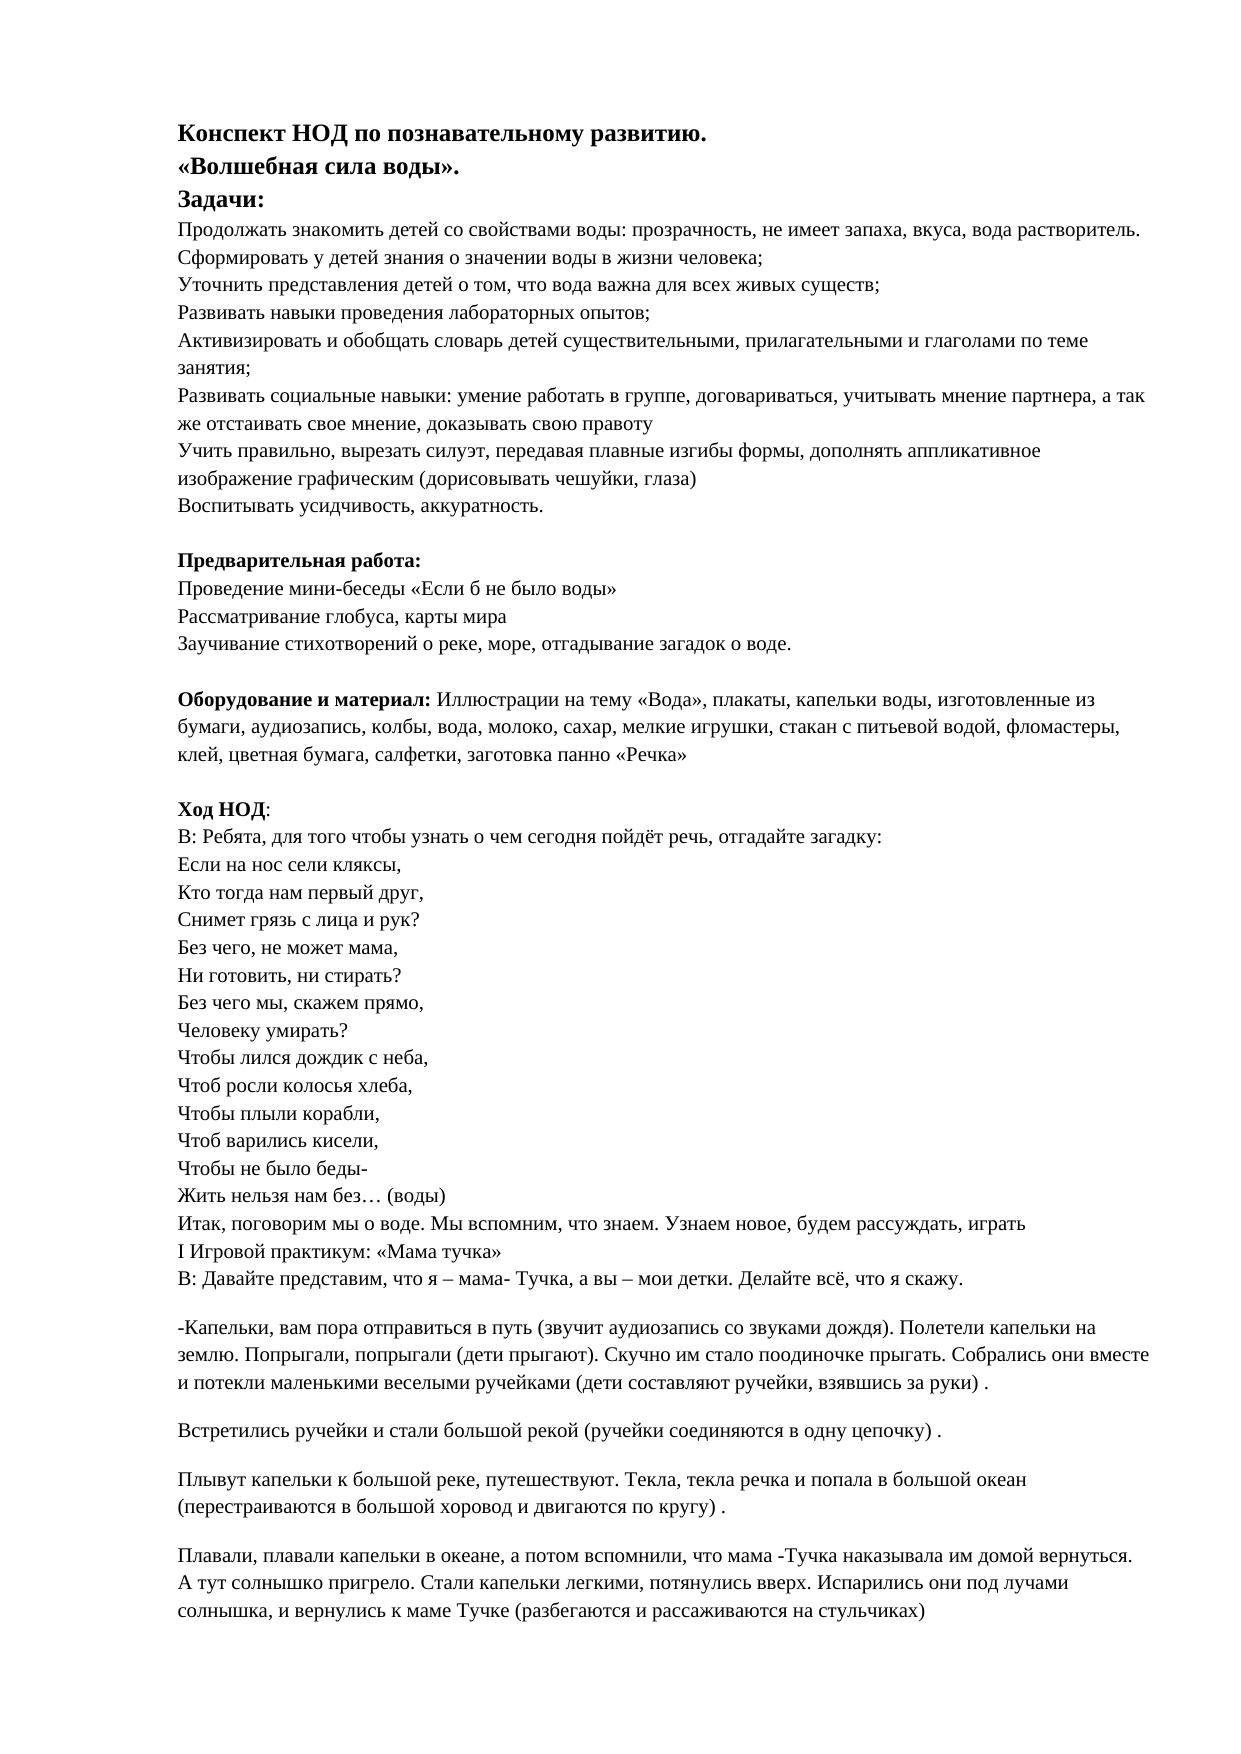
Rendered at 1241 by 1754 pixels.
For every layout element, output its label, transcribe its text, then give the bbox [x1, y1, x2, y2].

text Ни готовить, ни стирать? [177, 962, 1152, 987]
text Развивать социальные навыки: умение работать в группе, договариваться, учитывать мнение партнера, а так же отстаивать свое мнение, доказывать свою правоту [177, 383, 1152, 434]
text Заучивание стихотворений о реке, море, отгадывание загадок о воде. [177, 631, 1152, 655]
text Рассматривание глобуса, карты мира [177, 604, 1152, 628]
text Конспект НОД по познавательному развитию. [177, 118, 1152, 147]
text Человеку умирать? [177, 1018, 1152, 1042]
text Уточнить представления детей о том, что вода важна для всех живых существ; [177, 272, 1152, 296]
text Чтобы плыли корабли, [177, 1101, 1152, 1124]
text Воспитывать усидчивость, аккуратность. [177, 493, 1152, 517]
text Без чего мы, скажем прямо, [177, 990, 1152, 1014]
text -Капельки, вам пора отправиться в путь (звучит аудиозапись со звуками дождя). Полетели капельки на землю. Попрыгали, попрыгали (дети прыгают). Скучно им стало поодиночке прыгать. Собрались они вместе и потекли маленькими веселыми ручейками (дети составляют ручейки, взявшись за руки) . [177, 1314, 1152, 1394]
text Если на нос сели кляксы, [177, 852, 1152, 876]
text Чтоб росли колосья хлеба, [177, 1073, 1152, 1097]
text Чтобы не было беды- [177, 1156, 1152, 1180]
text В: Давайте представим, что я – мама- Тучка, а вы – мои детки. Делайте всё, что я скажу. [177, 1266, 1152, 1290]
text I Игровой практикум: «Мама тучка» [177, 1238, 1152, 1263]
text Плывут капельки к большой реке, путешествуют. Текла, текла речка и попала в большой океан (перестраиваются в большой хоровод и двигаются по кругу) . [177, 1467, 1152, 1518]
text Активизировать и обобщать словарь детей существительными, прилагательными и глаголами по теме занятия; [177, 328, 1152, 379]
text «Волшебная сила воды». [177, 151, 1152, 180]
text Задачи: [177, 184, 1152, 213]
text В: Ребята, для того чтобы узнать о чем сегодня пойдёт речь, отгадайте загадку: [177, 824, 1152, 848]
text Продолжать знакомить детей со свойствами воды: прозрачность, не имеет запаха, вкуса, вода растворитель. [177, 217, 1152, 241]
text Без чего, не может мама, [177, 935, 1152, 959]
text Оборудование и материал: Иллюстрации на тему «Вода», плакаты, капельки воды, изготовленные из бумаги, аудиозапись, колбы, вода, молоко, сахар, мелкие игрушки, стакан с питьевой водой, фломастеры, клей, цветная бумага, салфетки, заготовка панно «Речка» [177, 686, 1152, 766]
text Предварительная работа: [177, 548, 1152, 572]
text Чтобы лился дождик с неба, [177, 1045, 1152, 1069]
text Проведение мини-беседы «Если б не было воды» [177, 576, 1152, 600]
text Жить нельзя нам без… (воды) [177, 1183, 1152, 1207]
text Кто тогда нам первый друг, [177, 880, 1152, 904]
text Плавали, плавали капельки в океане, а потом вспомнили, что мама -Тучка наказывала им домой вернуться. А тут солнышко пригрело. Стали капельки легкими, потянулись вверх. Испарились они под лучами солнышка, и вернулись к маме Тучке (разбегаются и рассаживаются на стульчиках) [177, 1543, 1152, 1622]
text Учить правильно, вырезать силуэт, передавая плавные изгибы формы, дополнять аппликативное изображение графическим (дорисовывать чешуйки, глаза) [177, 438, 1152, 490]
text Итак, поговорим мы о воде. Мы вспомним, что знаем. Узнаем новое, будем рассуждать, играть [177, 1211, 1152, 1235]
text Ход НОД: [177, 797, 1152, 821]
text Сформировать у детей знания о значении воды в жизни человека; [177, 245, 1152, 269]
text Чтоб варились кисели, [177, 1128, 1152, 1152]
text Снимет грязь с лица и рук? [177, 907, 1152, 931]
text Развивать навыки проведения лабораторных опытов; [177, 300, 1152, 324]
text Встретились ручейки и стали большой рекой (ручейки соединяются в одну цепочку) . [177, 1418, 1152, 1442]
